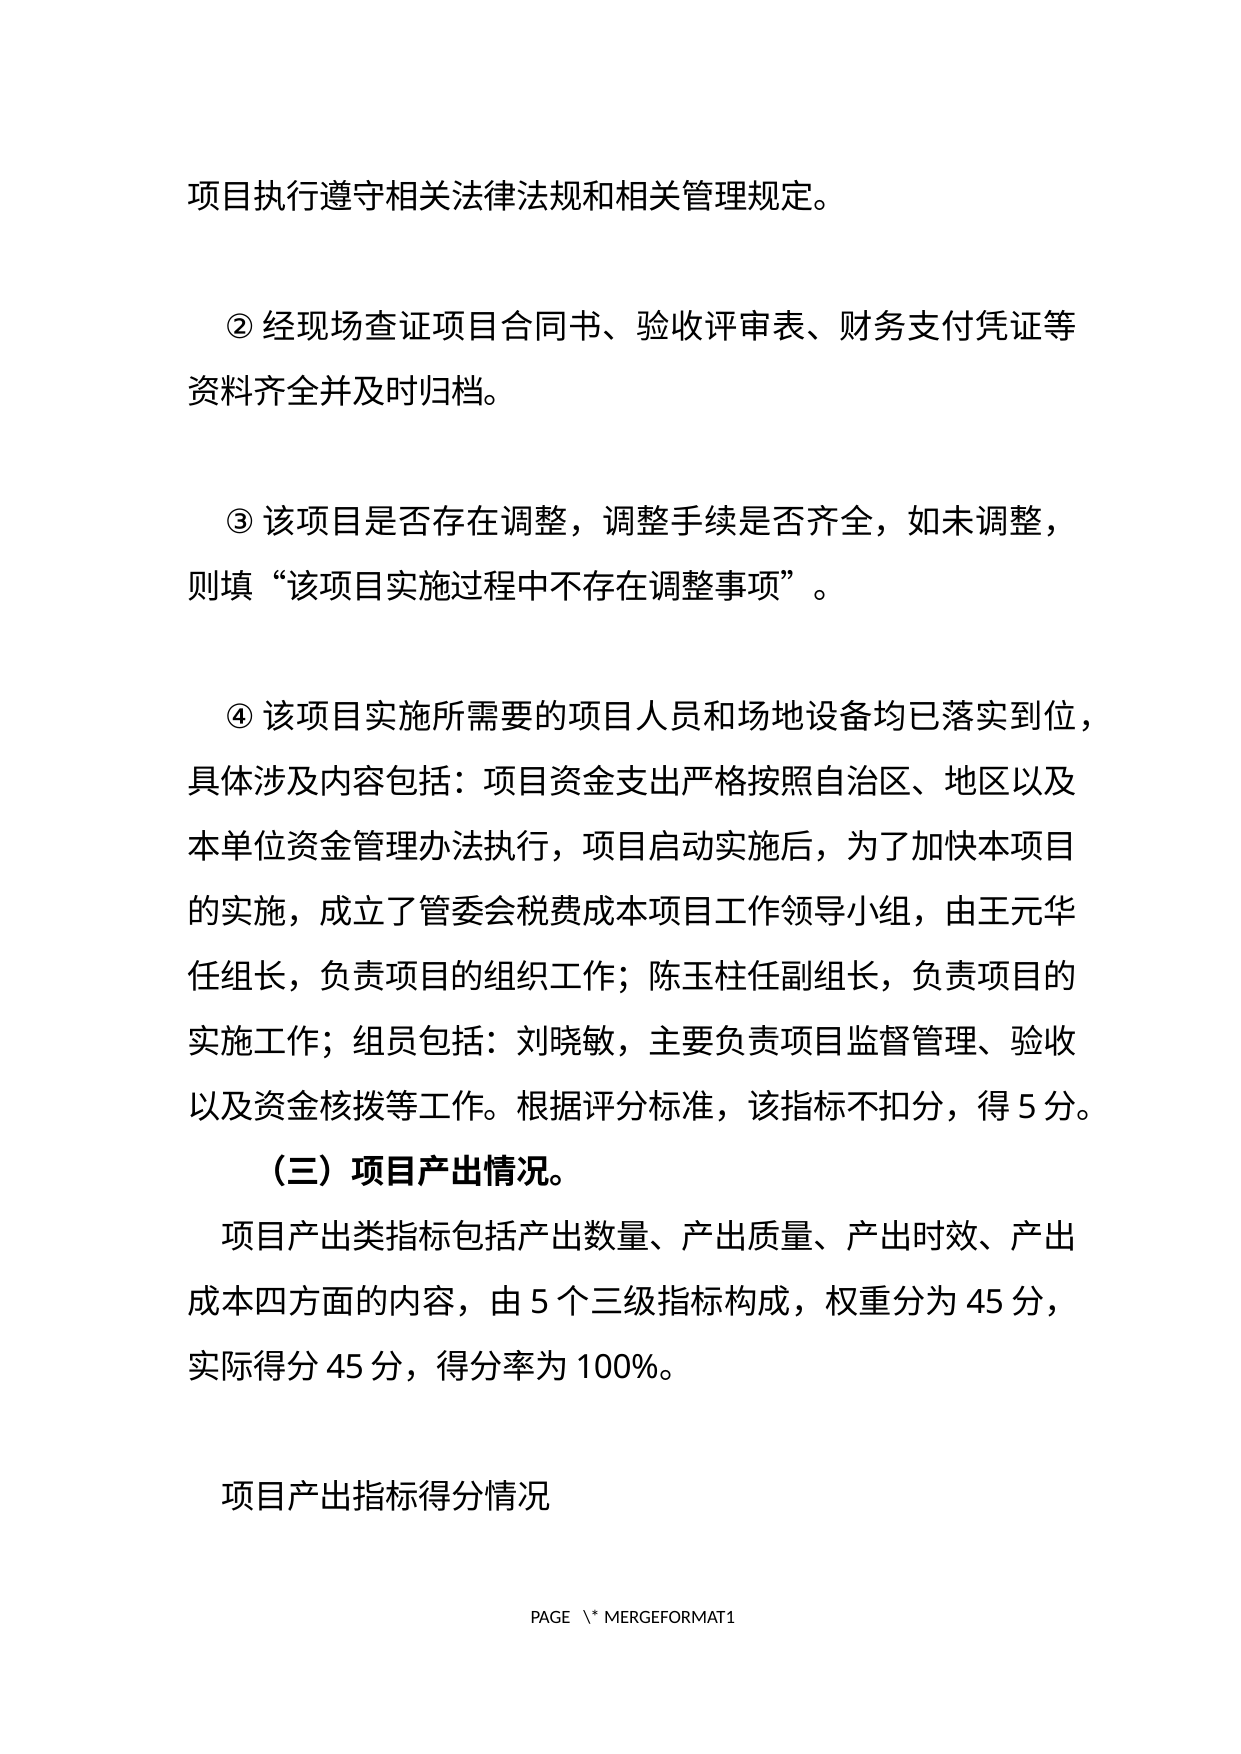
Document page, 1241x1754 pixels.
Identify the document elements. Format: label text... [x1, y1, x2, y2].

text 项目过程类指标包括资金管理和组织实施两方面的内容，由4个三级指标构成，权重分为20分，实际得分20分，得分率为100%。 项目过程指标得分情况 三级指标 权重 得分率 实际得分 资金到位率 3 100% 3 预算执行率 3 100% 3 资金使用合规性 4 100% 4 管理制度健全性 5 100% 5 制度执行 5 100% 5 合计 20 100% 20 （1）资金到位率：本项目预算资金为895.68万元，其中：财政安排资金895.68万元，其他资金0万元，实际到位资金895.68万元，资金到位率=100%；通过分析可知，该项目财政资金足额拨付到位，能够及时足额支付给实施单位。根据评分标准，该指标不扣分，得3分。 （2）预算执行率：本项目实际支出资金895.68万元，预算执行率=（实际支出资金/实际到位资金）×100.0%=100%；通过分析可知，该项目预算编制较为详细，项目资金支出总体能够按照预算执行，根据评分标准，该指标不扣分，得3分。 （3）资金使用合规性：通过检查项目资金申请文件、国库支付凭证等财务资料，得出本项目资金支出符合国家财经法规、《政府会计制度》《喀什经济开发区党政办公室单位资金管理办法》《喀什经济开发区党政办公室专项资金管理办法》，资金的拨付有完整的审批程序和手续，资金实际使用方向与预算批复用途一致，不存在截留、挤占、挪用、虚列支出的情况。我单位制定了相关的制度和管理规定对经费使用进行规范管理，财务制度健全、执行严格，根据评分标准，该指标不扣分，得4分。 （4）管理制度健全性：我单位已制定《喀什经济开发区党政办公室资金管理办法》《喀什经济开发区党政办公室收支业务管理制度》《喀什经济开发区党政办公室政府采购业务管理制度》《喀什经济开发区党政办公室合同管理制度》，相关制度均符合行政事业单位内控管理要求，财务和业务管理制度合法、合规、完整，本项目执行符合上述制度规定。根据评分标准，该指标不扣分，得5分。 （5）制度执行有效性：①该项目的实施符合《喀什经济开发区党政办公室预算管理办法》《喀什经济开发区党政办公室预算管理制度》《喀什经济开发区党政办公室采购业务管理制度》《喀什经济开发区党政办公室合同管理制度》等相关法律法规及管理规定，项目具备完整规范的立项程序；经查证项目实施过程资料，项目采购、实施、验收等过程均按照采购管理办法和合同管理办法等相关制度执行，基本完成既定目标；经查证党委会议纪要、项目资金支付审批表、记账凭证等资金拨付流程资料，项目资金拨付流程完整、手续齐全。综上分析，项目执行遵守相关法律法规和相关管理规定。 ②经现场查证项目合同书、验收评审表、财务支付凭证等资料齐全并及时归档。 ③该项目是否存在调整，调整手续是否齐全，如未调整，则填“该项目实施过程中不存在调整事项”。 ④该项目实施所需要的项目人员和场地设备均已落实到位，具体涉及内容包括：项目资金支出严格按照自治区、地区以及本单位资金管理办法执行，项目启动实施后，为了加快本项目的实施，成立了管委会税费成本项目工作领导小组，由王元华任组长，负责项目的组织工作；陈玉柱任副组长，负责项目的实施工作；组员包括：刘晓敏，主要负责项目监督管理、验收以及资金核拨等工作。根据评分标准，该指标不扣分，得5分。 [187, 617, 1078, 1137]
text （三）项目产出情况。 [187, 1137, 1078, 1202]
